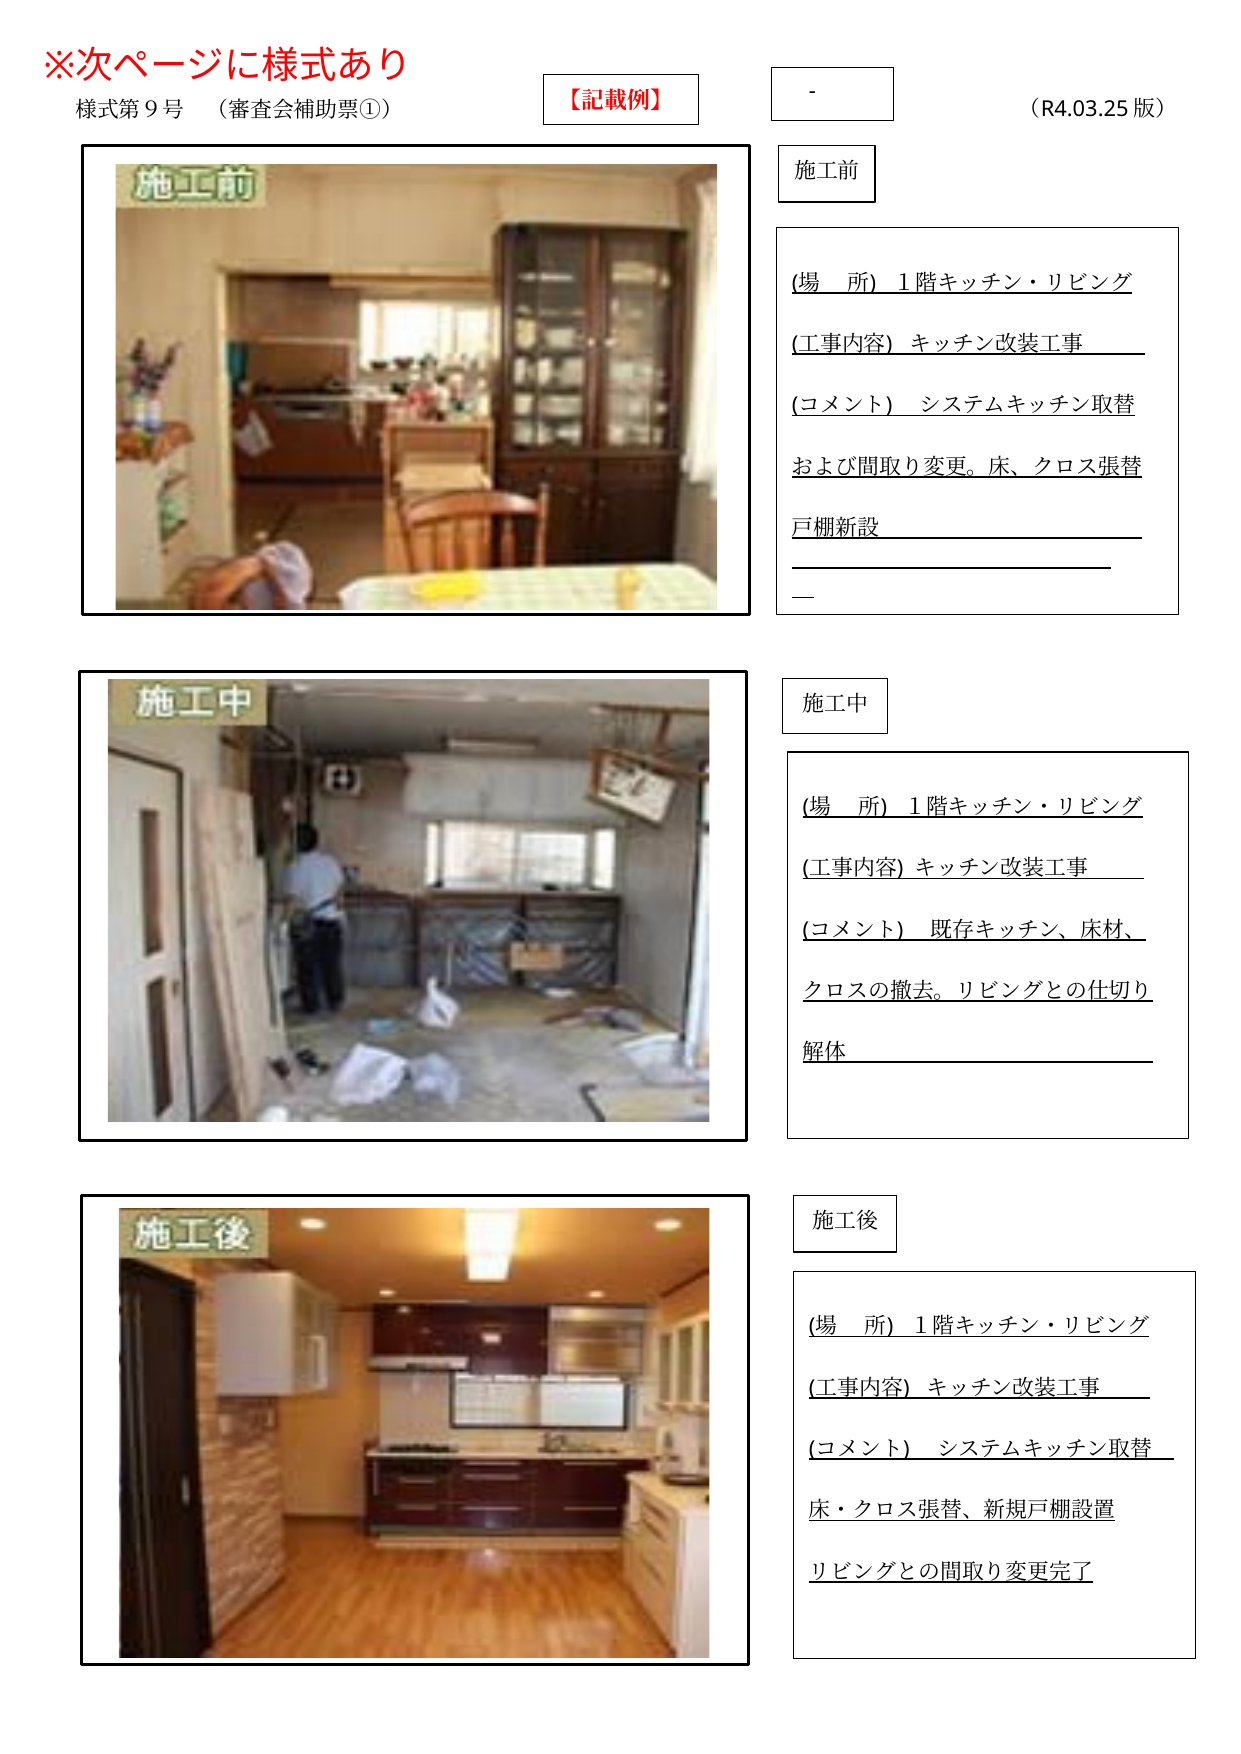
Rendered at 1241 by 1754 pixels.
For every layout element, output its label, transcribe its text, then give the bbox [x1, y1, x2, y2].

picture [118, 1208, 710, 1658]
text 様式第９号 （審査会補助票①） [75, 89, 1165, 127]
picture [107, 679, 710, 1122]
picture [115, 164, 718, 610]
